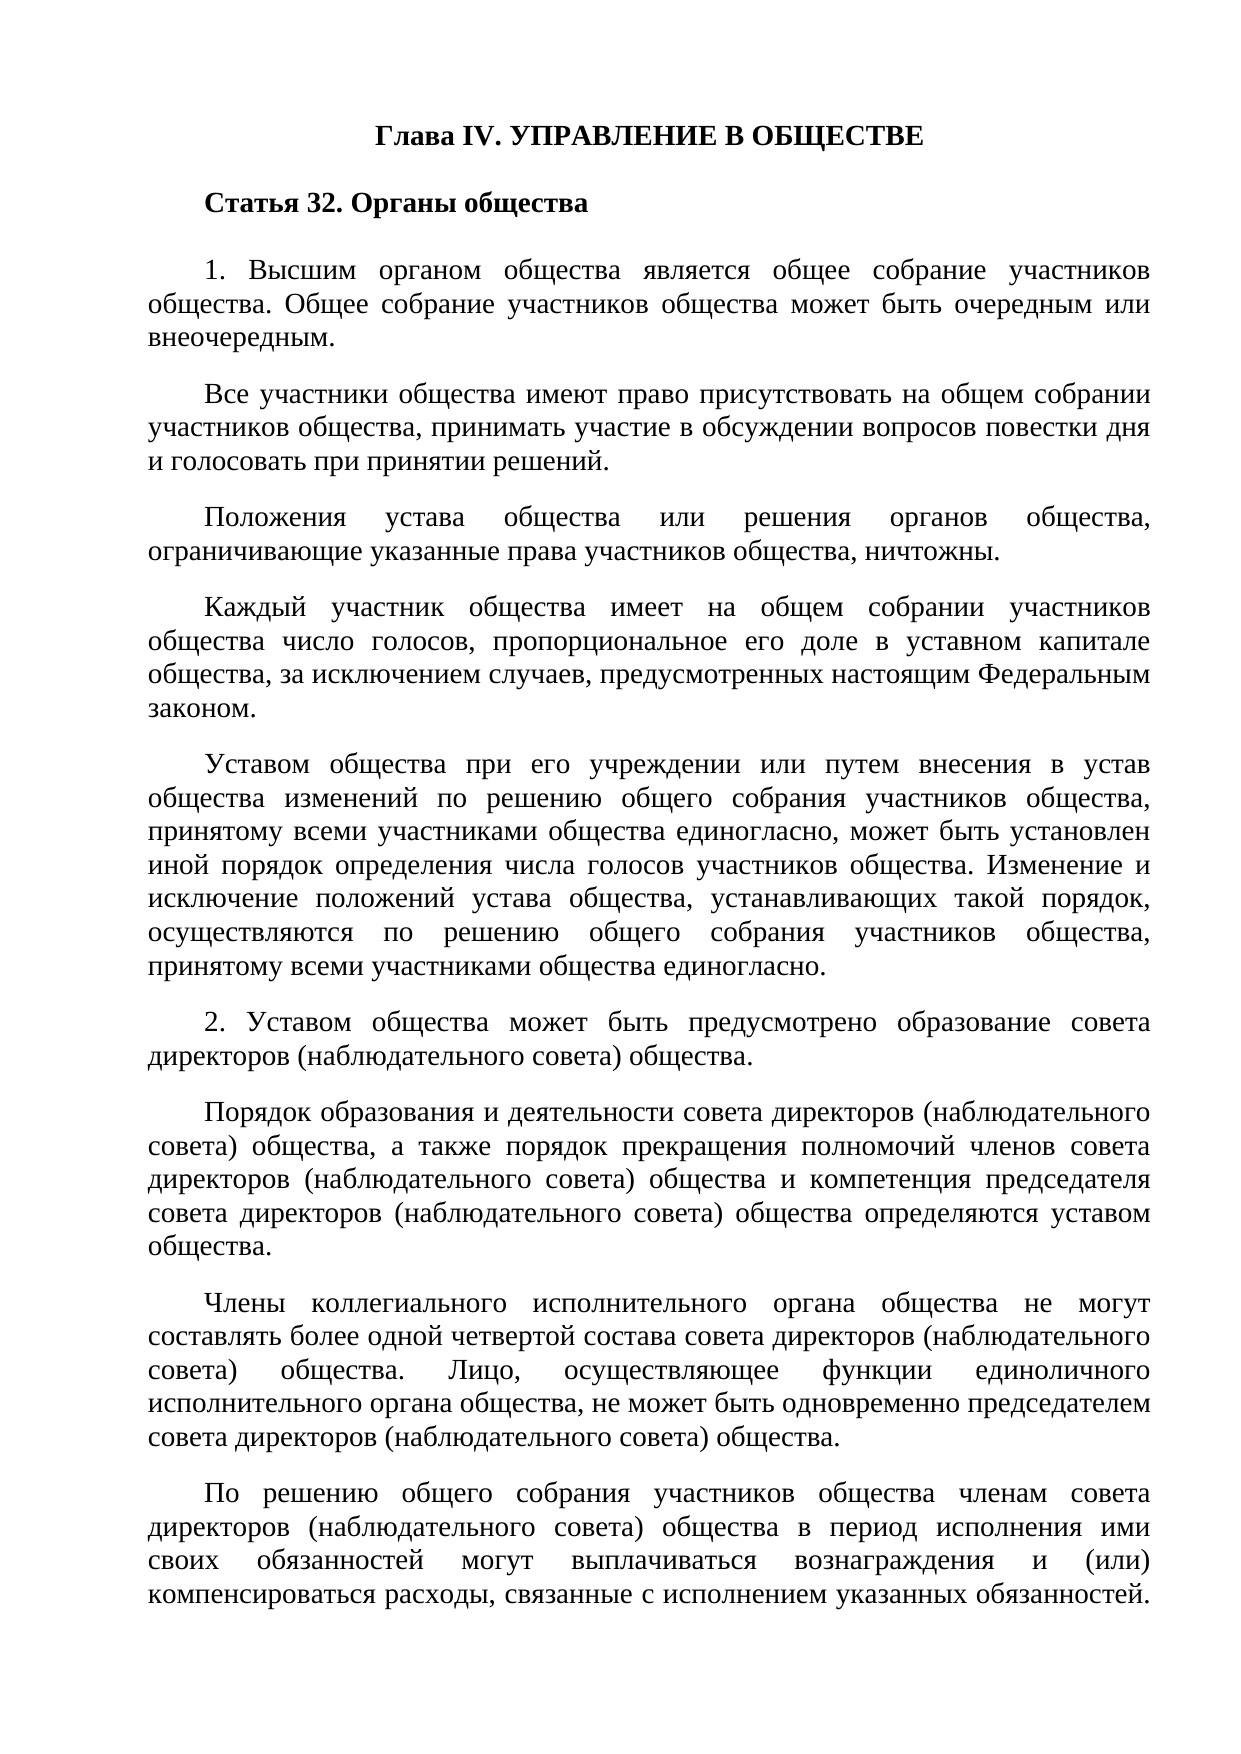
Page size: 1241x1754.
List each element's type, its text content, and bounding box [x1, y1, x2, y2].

text Каждый участник общества имеет на общем собрании участников общества число голосов, пропорциональное его доле в уставном капитале общества, за исключением случаев, предусмотренных настоящим Федеральным законом. [148, 589, 1152, 723]
text Положения устава общества или решения органов общества, ограничивающие указанные права участников общества, ничтожны. [148, 499, 1152, 566]
text Порядок образования и деятельности совета директоров (наблюдательного совета) общества, а также порядок прекращения полномочий членов совета директоров (наблюдательного совета) общества и компетенция председателя совета директоров (наблюдательного совета) общества определяются уставом общества. [148, 1094, 1152, 1262]
title Статья 32. Органы общества [148, 185, 1152, 219]
title Глава IV. УПРАВЛЕНИЕ В ОБЩЕСТВЕ [148, 118, 1152, 152]
text Уставом общества при его учреждении или путем внесения в устав общества изменений по решению общего собрания участников общества, принятому всеми участниками общества единогласно, может быть установлен иной порядок определения числа голосов участников общества. Изменение и исключение положений устава общества, устанавливающих такой порядок, осуществляются по решению общего собрания участников общества, принятому всеми участниками общества единогласно. [148, 746, 1152, 981]
text Члены коллегиального исполнительного органа общества не могут составлять более одной четвертой состава совета директоров (наблюдательного совета) общества. Лицо, осуществляющее функции единоличного исполнительного органа общества, не может быть одновременно председателем совета директоров (наблюдательного совета) общества. [148, 1285, 1152, 1452]
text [148, 1475, 1152, 1609]
text 1. Высшим органом общества является общее собрание участников общества. Общее собрание участников общества может быть очередным или внеочередным. [148, 252, 1152, 353]
text Все участники общества имеют право присутствовать на общем собрании участников общества, принимать участие в обсуждении вопросов повестки дня и голосовать при принятии решений. [148, 376, 1152, 476]
text 2. Уставом общества может быть предусмотрено образование совета директоров (наблюдательного совета) общества. [148, 1004, 1152, 1071]
